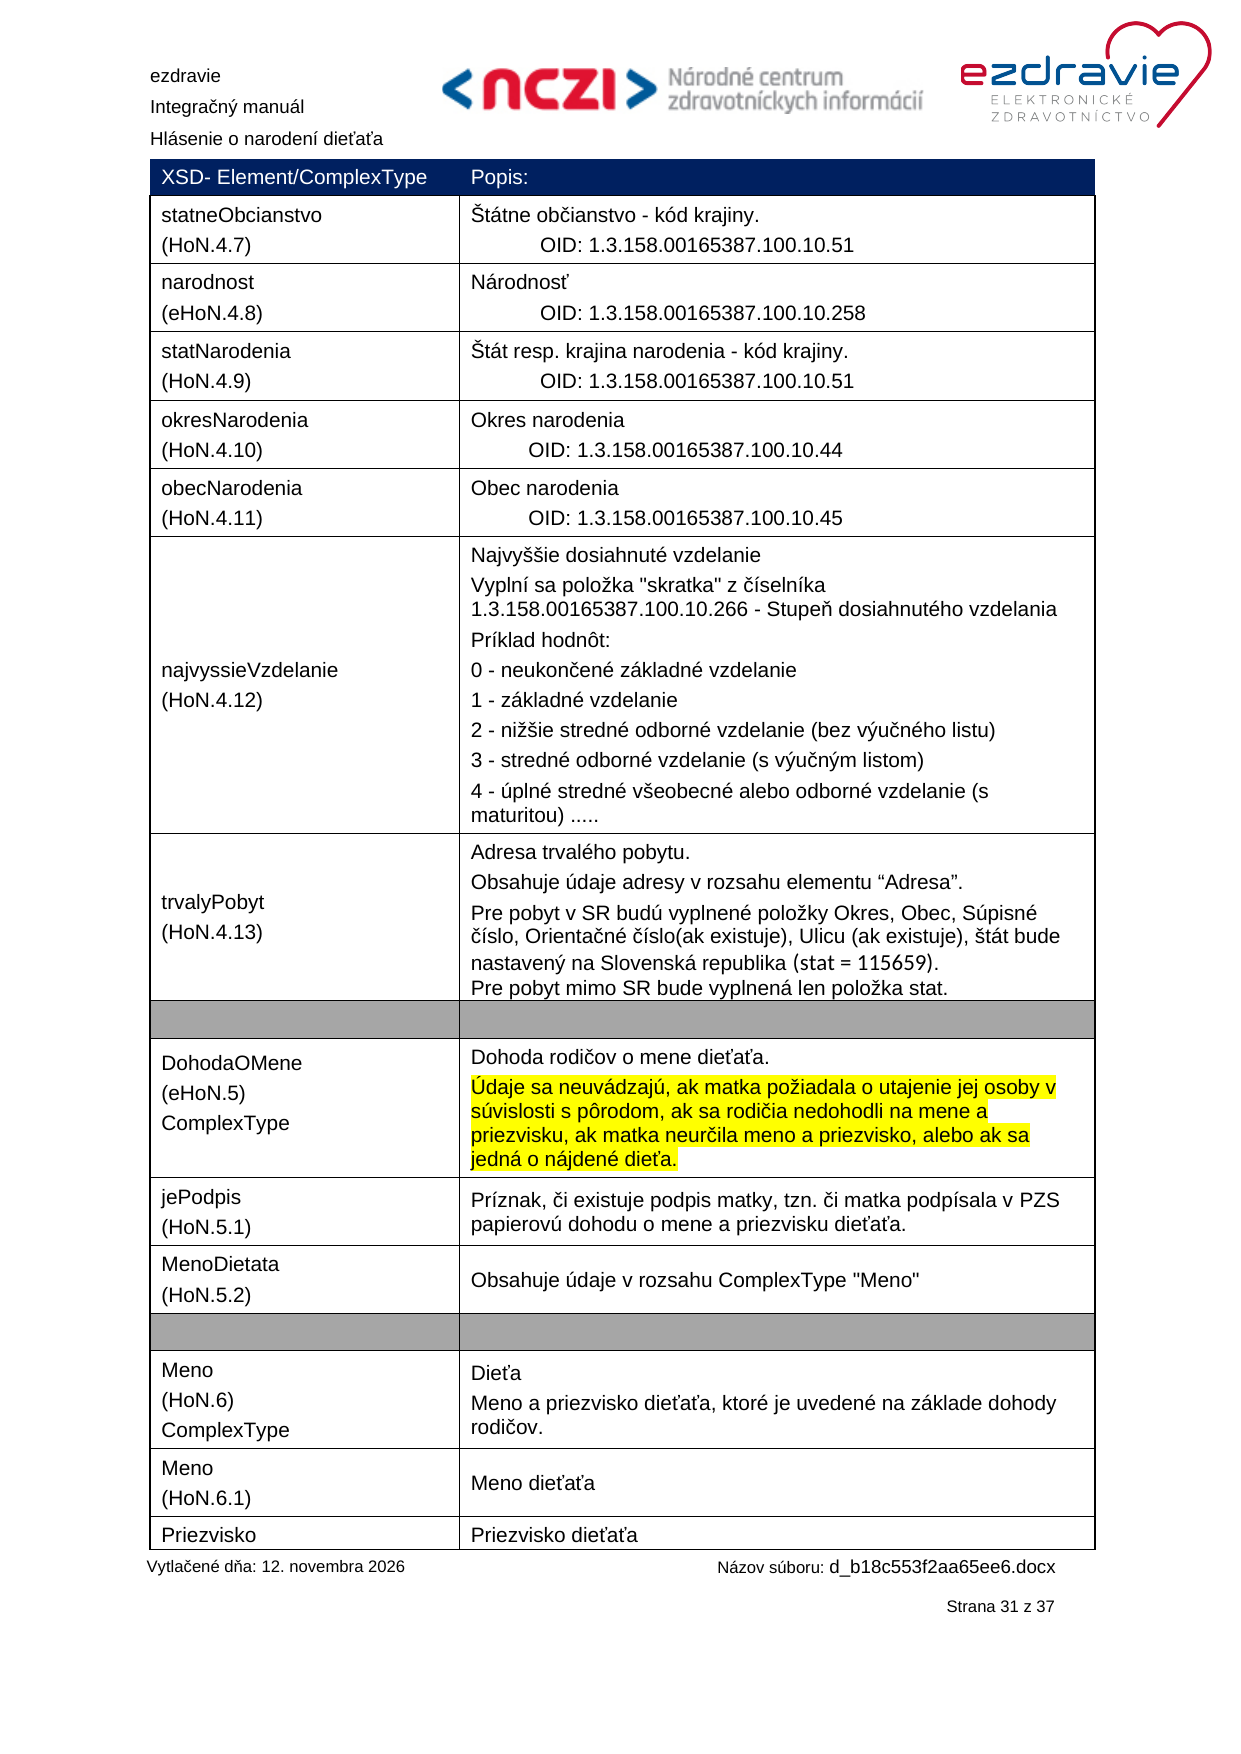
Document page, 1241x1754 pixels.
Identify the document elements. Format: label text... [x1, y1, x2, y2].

table_cell najvyssieVzdelanie (HoN.4.12) [151, 537, 459, 833]
table_cell Priezvisko (HoN.6.2) [151, 1517, 459, 1549]
table_cell statNarodenia (HoN.4.9) [151, 332, 459, 400]
table_cell [151, 1314, 459, 1350]
table_cell Príznak, či existuje podpis matky, tzn. či matka podpísala v PZS papierovú dohodu o mene a priezvisku dieťaťa. [460, 1178, 1094, 1245]
table_header Popis: [459, 159, 1095, 195]
table_cell statneObcianstvo (HoN.4.7) [151, 196, 459, 263]
table_cell Dieťa Meno a priezvisko dieťaťa, ktoré je uvedené na základe dohody rodičov. [460, 1351, 1094, 1448]
table_cell trvalyPobyt (HoN.4.13) [151, 834, 459, 1000]
table_cell Dohoda rodičov o mene dieťaťa. Údaje sa neuvádzajú, ak matka požiadala o utajenie jej osoby v súvislosti s pôrodom, ak sa rodičia nedohodli na mene a priezvisku, ak matka neurčila meno a priezvisko, alebo ak sa jedná o nájdené dieťa. [460, 1039, 1094, 1177]
table_cell Okres narodenia OID: 1.3.158.00165387.100.10.44 [460, 401, 1094, 468]
table_cell Priezvisko dieťaťa [460, 1517, 1094, 1549]
table_cell Štát resp. krajina narodenia - kód krajiny. OID: 1.3.158.00165387.100.10.51 [460, 332, 1094, 400]
table_cell narodnost (eHoN.4.8) [151, 264, 459, 331]
picture [442, 67, 924, 114]
table_cell obecNarodenia (HoN.4.11) [151, 469, 459, 536]
table_header XSD- Element/ComplexType [150, 159, 459, 195]
table_cell MenoDietata (HoN.5.2) [151, 1246, 459, 1313]
table_cell Štátne občianstvo - kód krajiny. OID: 1.3.158.00165387.100.10.51 [460, 196, 1094, 263]
table_cell jePodpis (HoN.5.1) [151, 1178, 459, 1245]
table_cell Národnosť OID: 1.3.158.00165387.100.10.258 [460, 264, 1094, 331]
table_cell Meno dieťaťa [460, 1449, 1094, 1516]
picture [961, 21, 1212, 128]
table_cell Meno (HoN.6.1) [151, 1449, 459, 1516]
table_cell [460, 1001, 1094, 1038]
table_cell Meno (HoN.6) ComplexType [151, 1351, 459, 1448]
table_cell Adresa trvalého pobytu. Obsahuje údaje adresy v rozsahu elementu “Adresa”. Pre pobyt v SR budú vyplnené položky Okres, Obec, Súpisné číslo, Orientačné číslo(ak existuje), Ulicu (ak existuje), štát bude nastavený na Slovenská republika (stat = 115659). Pre pobyt mimo SR bude vyplnená len položka stat. [460, 834, 1094, 1000]
table_cell DohodaOMene (eHoN.5) ComplexType [151, 1039, 459, 1177]
table_cell Obec narodenia OID: 1.3.158.00165387.100.10.45 [460, 469, 1094, 536]
table_cell Najvyššie dosiahnuté vzdelanie Vyplní sa položka "skratka" z číselníka 1.3.158.00165387.100.10.266 - Stupeň dosiahnutého vzdelania Príklad hodnôt: 0 - neukončené základné vzdelanie 1 - základné vzdelanie 2 - nižšie stredné odborné vzdelanie (bez výučného listu) 3 - stredné odborné vzdelanie (s výučným listom) 4 - úplné stredné všeobecné alebo odborné vzdelanie (s maturitou) ..... [460, 537, 1094, 833]
table_cell Obsahuje údaje v rozsahu ComplexType "Meno" [460, 1246, 1094, 1313]
table_cell [151, 1001, 459, 1038]
table_cell [460, 1314, 1094, 1350]
table_cell okresNarodenia (HoN.4.10) [151, 401, 459, 468]
